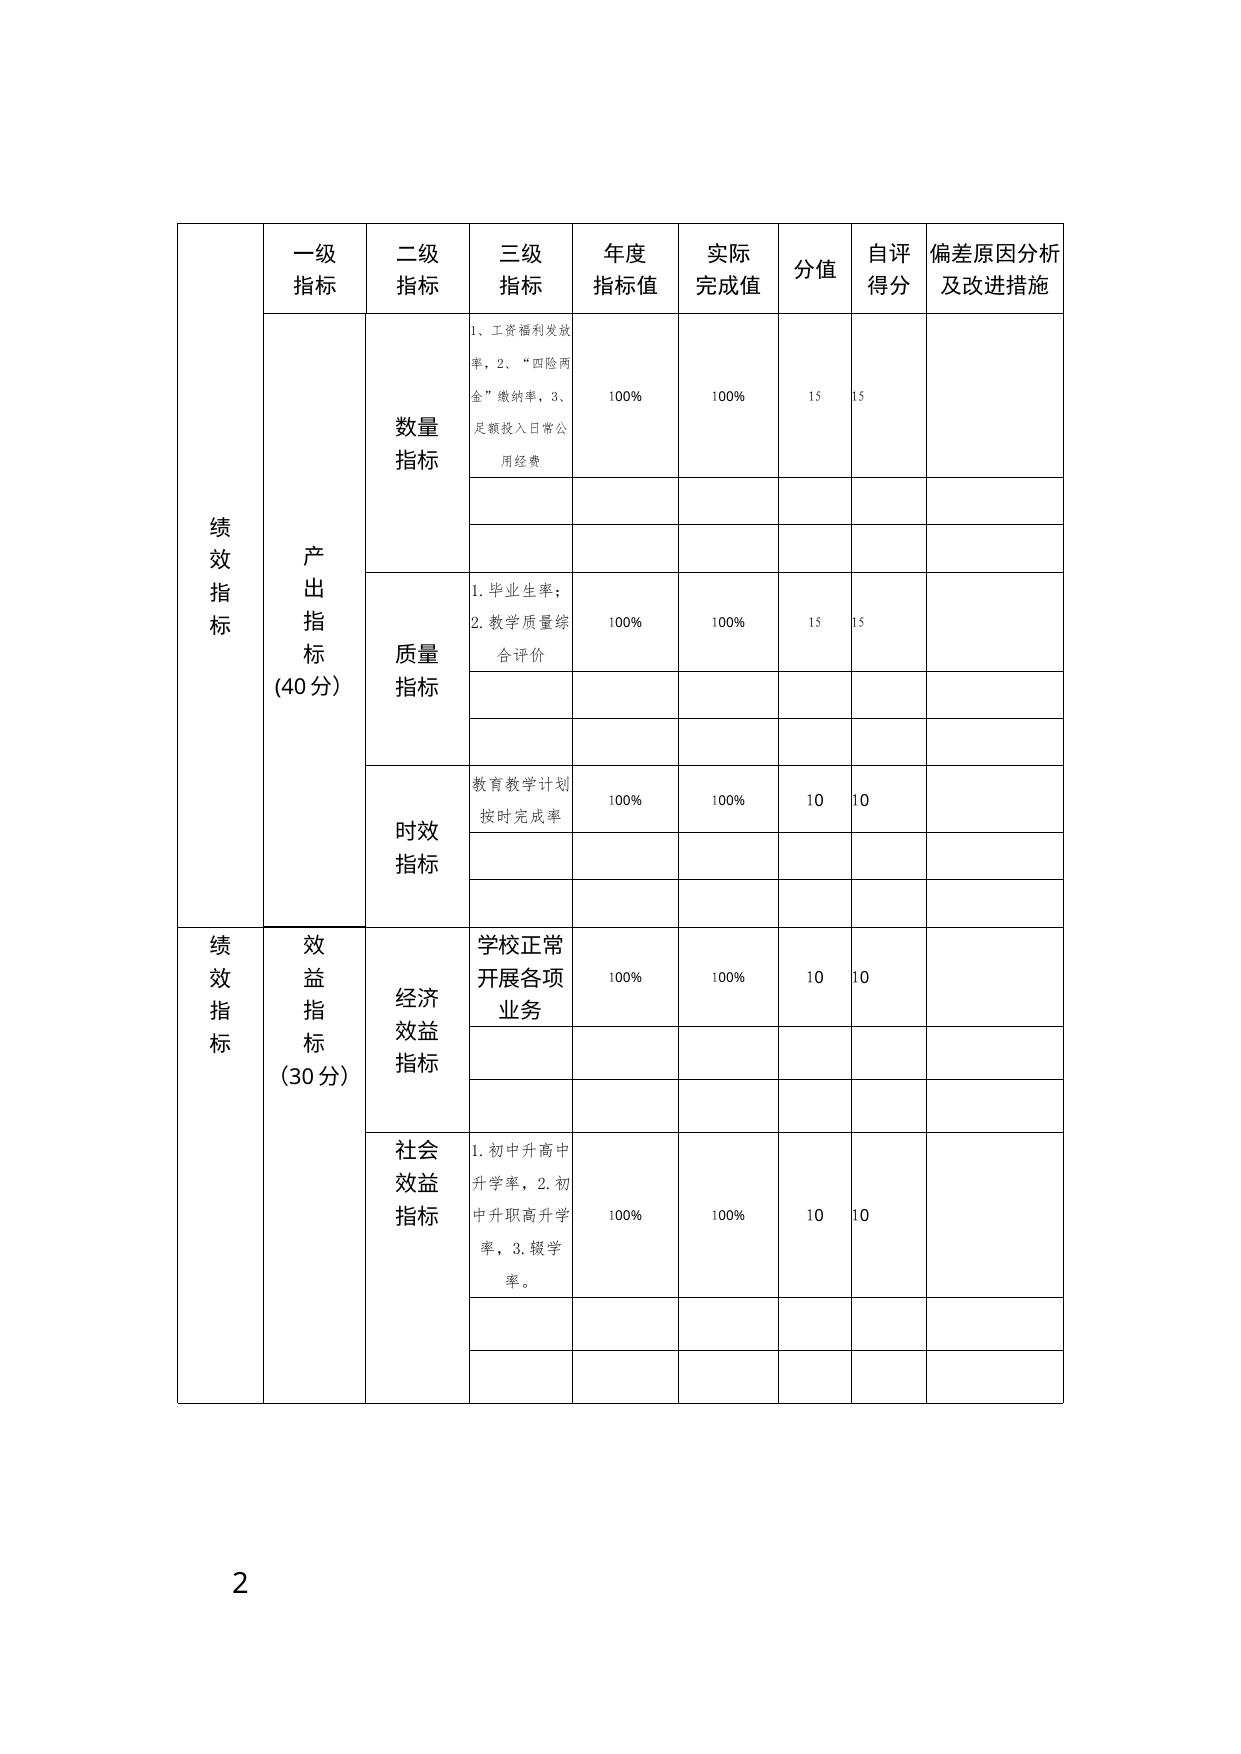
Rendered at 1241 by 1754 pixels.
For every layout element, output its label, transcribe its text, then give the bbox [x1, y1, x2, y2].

table_cell 100% [573, 1133, 678, 1296]
table_cell [679, 478, 778, 524]
table_cell [679, 719, 778, 765]
table_cell [779, 478, 851, 524]
table_cell 二级 指标 [367, 224, 469, 312]
table_cell 10 [779, 928, 851, 1026]
table_cell [573, 1080, 678, 1132]
table_cell 10 [852, 1133, 926, 1296]
table_cell 100% [573, 928, 678, 1026]
table_cell [470, 1027, 572, 1079]
table_cell 15 [852, 573, 926, 671]
table_cell [779, 880, 851, 926]
table_cell 经济 效益 指标 [366, 928, 469, 1132]
table_cell [470, 478, 572, 524]
table_cell [779, 1298, 851, 1349]
table_cell [852, 1298, 926, 1349]
table_cell 绩 效 指 标 [178, 928, 263, 1403]
table_cell [852, 525, 926, 572]
table_cell 15 [852, 314, 926, 477]
table_cell 年度 指标值 [573, 224, 678, 312]
table_cell [927, 1351, 1063, 1403]
table_cell [679, 833, 778, 879]
table_cell [927, 1298, 1063, 1349]
table_cell [779, 525, 851, 572]
table_cell [573, 478, 678, 524]
table_cell [470, 719, 572, 765]
table_cell 100% [573, 573, 678, 671]
table_cell [852, 833, 926, 879]
table_cell 1.毕业生率；2.教学质量综合评价 [470, 573, 572, 671]
table_cell 1、工资福利发放率，2、“四险两金”缴纳率，3、足额投入日常公用经费 [470, 314, 572, 477]
table_cell [573, 525, 678, 572]
table_cell [927, 928, 1063, 1026]
table_cell 10 [852, 928, 926, 1026]
table_cell 一级 指标 [264, 224, 366, 312]
table_cell [679, 880, 778, 926]
table_cell 教育教学计划按时完成率 [470, 766, 572, 832]
table_cell [679, 525, 778, 572]
table_cell [927, 766, 1063, 832]
table_cell 自评 得分 [852, 224, 926, 312]
table_cell [573, 880, 678, 926]
table_cell [852, 672, 926, 718]
table_cell 学校正常开展各项业务 [470, 928, 572, 1026]
table_cell [679, 1027, 778, 1079]
table_cell [679, 1298, 778, 1349]
table_cell 15 [779, 573, 851, 671]
table_cell 产 出 指 标 (40分） [264, 314, 365, 926]
table_cell [927, 672, 1063, 718]
table_cell [852, 478, 926, 524]
table_cell 质量 指标 [366, 573, 469, 765]
table_cell [779, 1351, 851, 1403]
table_cell [573, 1298, 678, 1349]
table_cell [679, 1351, 778, 1403]
table_cell [573, 1027, 678, 1079]
table_cell [927, 833, 1063, 879]
table_cell [852, 1351, 926, 1403]
table_cell [927, 1080, 1063, 1132]
table_cell [470, 833, 572, 879]
table_cell [470, 880, 572, 926]
table_cell [852, 719, 926, 765]
table_cell [927, 478, 1063, 524]
table_cell 偏差原因分析及改进措施 [927, 224, 1063, 312]
table_cell [470, 1298, 572, 1349]
table_cell [679, 672, 778, 718]
table_cell 社会 效益 指标 [366, 1133, 469, 1403]
table_cell [779, 1027, 851, 1079]
table_cell [470, 672, 572, 718]
table_cell [470, 525, 572, 572]
table_cell 100% [679, 573, 778, 671]
table_cell 10 [852, 766, 926, 832]
table_cell [852, 1027, 926, 1079]
table_cell [573, 672, 678, 718]
table_cell [927, 880, 1063, 926]
table_cell 100% [679, 766, 778, 832]
table_cell [927, 525, 1063, 572]
table_cell [573, 1351, 678, 1403]
table_cell 15 [779, 314, 851, 477]
table_cell 绩 效 指 标 [178, 224, 263, 926]
table_cell [779, 833, 851, 879]
table_cell 三级 指标 [470, 224, 572, 312]
table_cell [927, 573, 1063, 671]
table_cell [852, 880, 926, 926]
table_cell 1.初中升高中升学率，2.初中升职高升学率，3.辍学率。 [470, 1133, 572, 1296]
table_cell [779, 672, 851, 718]
table_cell [573, 719, 678, 765]
table_cell 100% [573, 766, 678, 832]
table_cell 数量 指标 [366, 314, 469, 572]
table_cell 分值 [779, 224, 851, 312]
table_cell [470, 1351, 572, 1403]
table_cell [470, 1080, 572, 1132]
table_cell 实际 完成值 [679, 224, 778, 312]
table_cell [927, 719, 1063, 765]
table_cell 100% [679, 314, 778, 477]
table_cell [679, 1080, 778, 1132]
table_cell 10 [779, 1133, 851, 1296]
table_cell [852, 1080, 926, 1132]
table_cell 100% [679, 928, 778, 1026]
table_cell [927, 314, 1063, 477]
table_cell [779, 1080, 851, 1132]
table_cell [573, 833, 678, 879]
table_cell 10 [779, 766, 851, 832]
table_cell 时效 指标 [366, 766, 469, 926]
table_cell [779, 719, 851, 765]
table_cell [927, 1027, 1063, 1079]
table_cell [927, 1133, 1063, 1296]
table_cell 100% [679, 1133, 778, 1296]
table_cell 100% [573, 314, 678, 477]
table_cell 效 益 指 标 （30分） [264, 928, 365, 1403]
